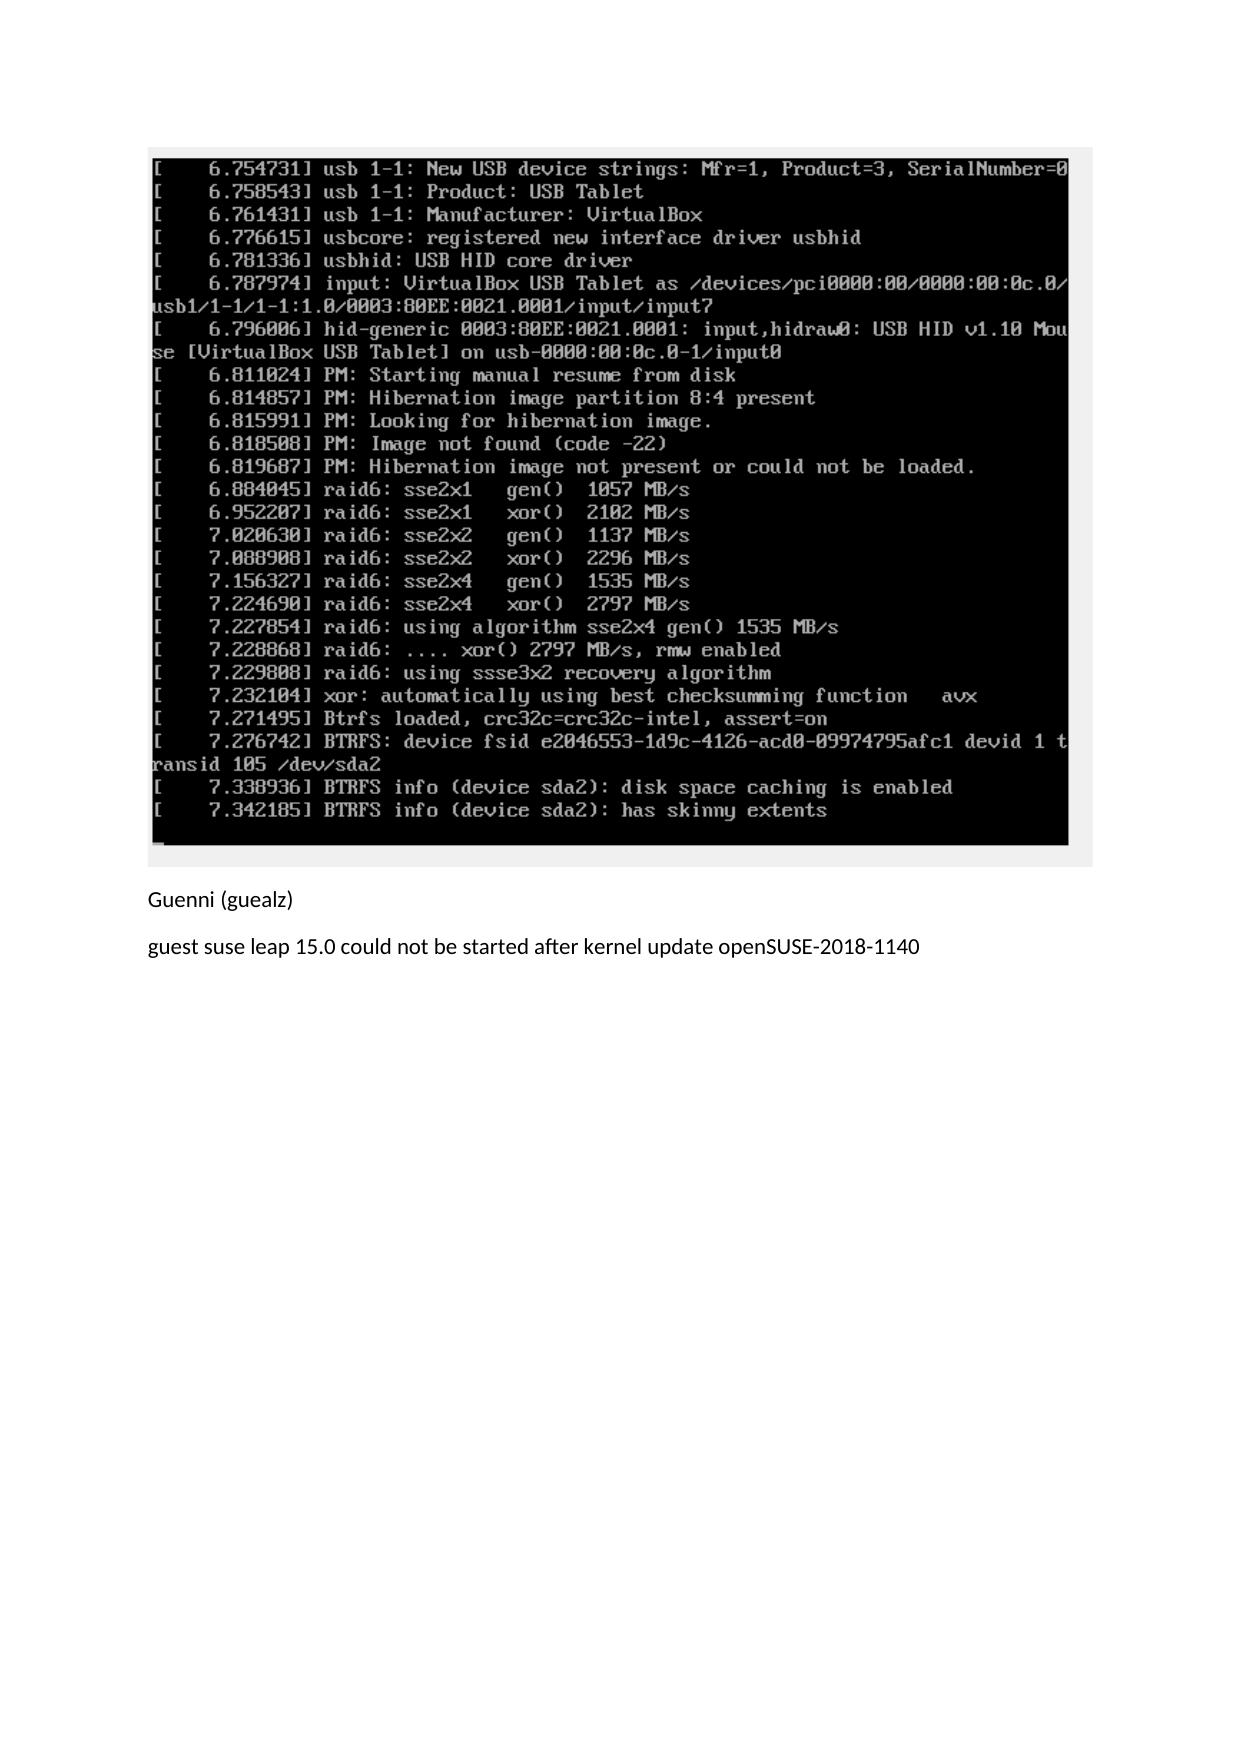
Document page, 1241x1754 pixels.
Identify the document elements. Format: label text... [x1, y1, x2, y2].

picture [147, 147, 1093, 867]
text Guenni (guealz) [148, 886, 1093, 914]
text guest suse leap 15.0 could not be started after kernel update openSUSE-2018-1140 [148, 932, 1093, 961]
